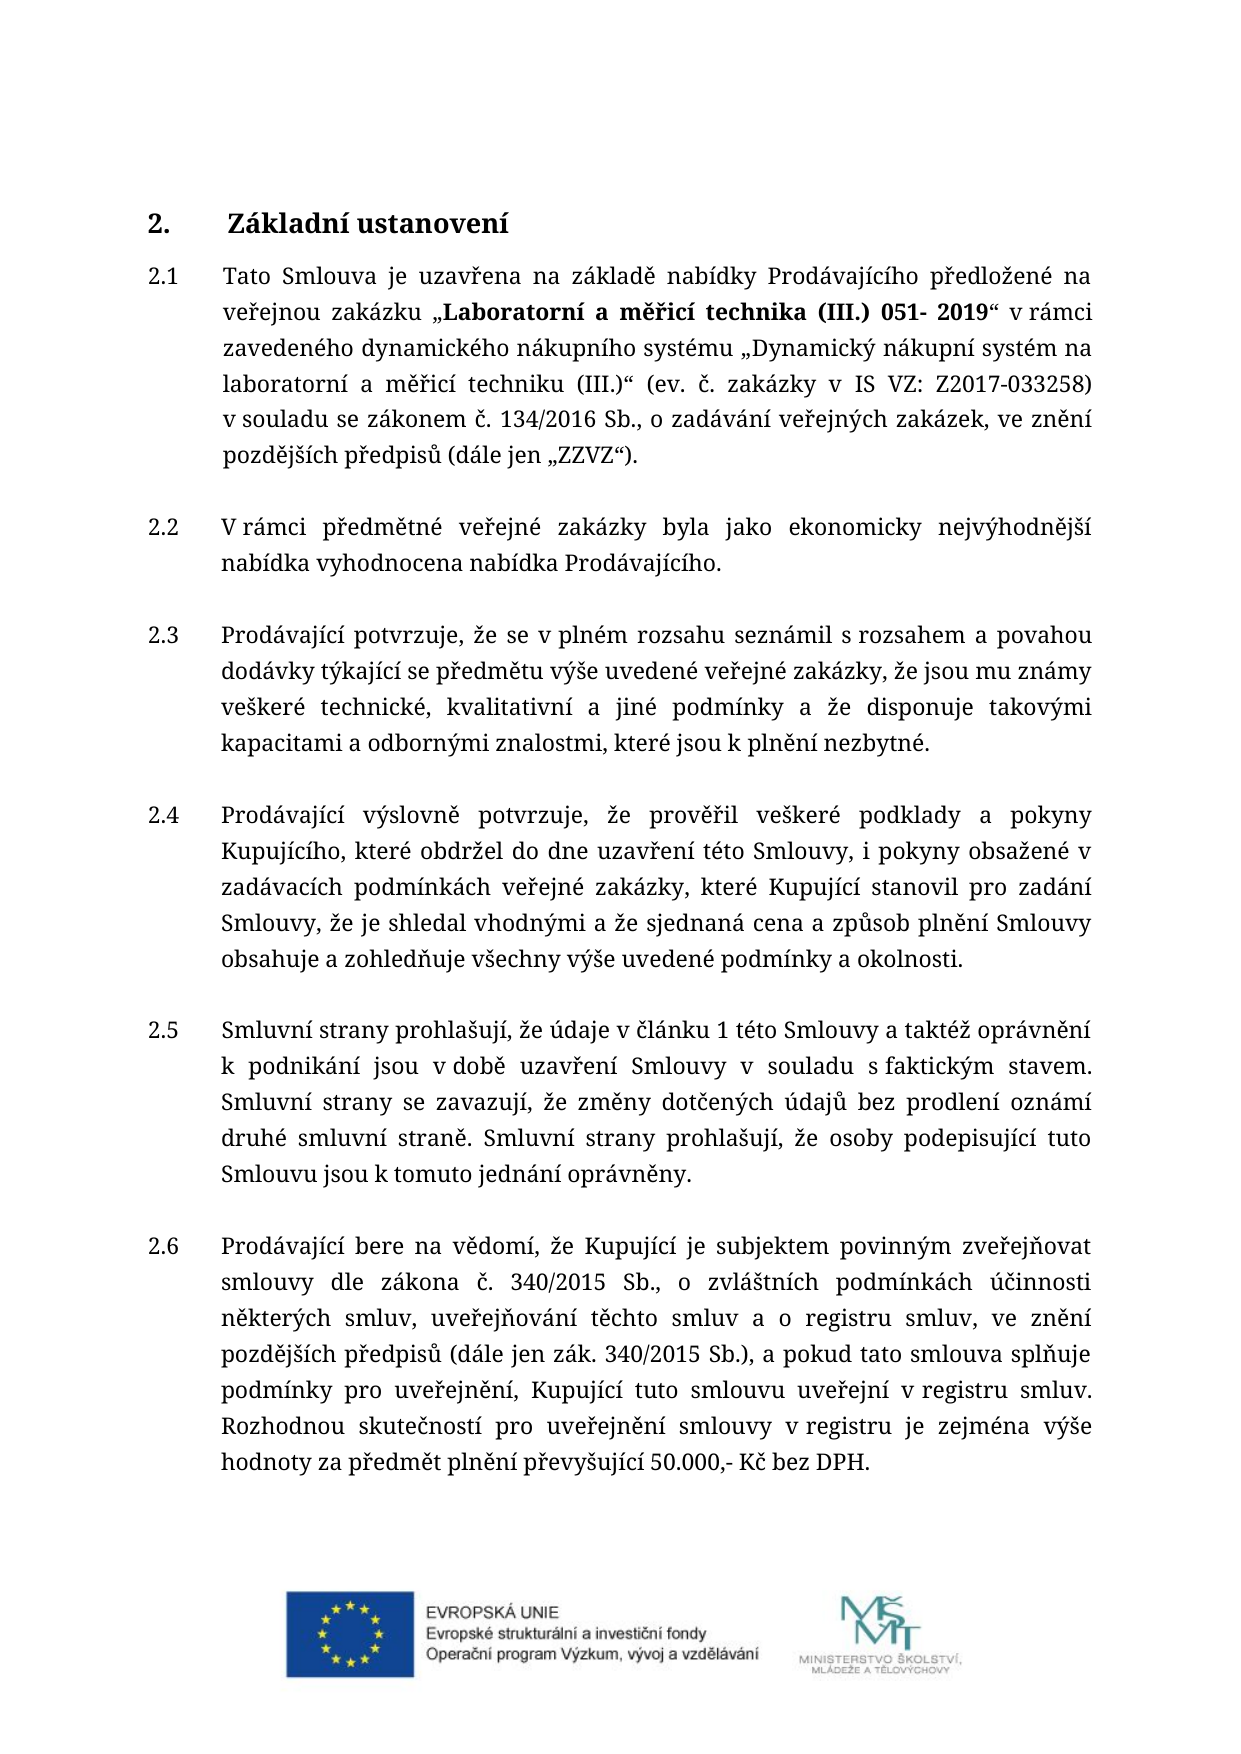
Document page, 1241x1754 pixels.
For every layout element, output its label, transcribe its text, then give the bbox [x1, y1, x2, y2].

picture [242, 1550, 999, 1720]
text 2.1 Tato Smlouva je uzavřena na základě nabídky Prodávajícího předložené na veřejnou zakázku „Laboratorní a měřicí technika (III.) 051- 2019“ v rámci zavedeného dynamického nákupního systému „Dynamický nákupní systém na laboratorní a měřicí techniku (III.)“ (ev. č. zakázky v IS VZ: Z2017-033258) v souladu se zákonem č. 134/2016 Sb., o zadávání veřejných zakázek, ve znění pozdějších předpisů (dále jen „ZZVZ“). [148, 260, 1093, 471]
text 2. Základní ustanovení [148, 205, 1093, 242]
text 2.2 V rámci předmětné veřejné zakázky byla jako ekonomicky nejvýhodnější nabídka vyhodnocena nabídka Prodávajícího. [148, 511, 1093, 578]
text 2.4 Prodávající výslovně potvrzuje, že prověřil veškeré podklady a pokyny Kupujícího, které obdržel do dne uzavření této Smlouvy, i pokyny obsažené v zadávacích podmínkách veřejné zakázky, které Kupující stanovil pro zadání Smlouvy, že je shledal vhodnými a že sjednaná cena a způsob plnění Smlouvy obsahuje a zohledňuje všechny výše uvedené podmínky a okolnosti. [148, 799, 1093, 974]
text 2.3 Prodávající potvrzuje, že se v plném rozsahu seznámil s rozsahem a povahou dodávky týkající se předmětu výše uvedené veřejné zakázky, že jsou mu známy veškeré technické, kvalitativní a jiné podmínky a že disponuje takovými kapacitami a odbornými znalostmi, které jsou k plnění nezbytné. [148, 619, 1093, 758]
text 2.6 Prodávající bere na vědomí, že Kupující je subjektem povinným zveřejňovat smlouvy dle zákona č. 340/2015 Sb., o zvláštních podmínkách účinnosti některých smluv, uveřejňování těchto smluv a o registru smluv, ve znění pozdějších předpisů (dále jen zák. 340/2015 Sb.), a pokud tato smlouva splňuje podmínky pro uveřejnění, Kupující tuto smlouvu uveřejní v registru smluv. Rozhodnou skutečností pro uveřejnění smlouvy v registru je zejména výše hodnoty za předmět plnění převyšující 50.000,- Kč bez DPH. [148, 1230, 1093, 1477]
text 2.5 Smluvní strany prohlašují, že údaje v článku 1 této Smlouvy a taktéž oprávnění k podnikání jsou v době uzavření Smlouvy v souladu s faktickým stavem. Smluvní strany se zavazují, že změny dotčených údajů bez prodlení oznámí druhé smluvní straně. Smluvní strany prohlašují, že osoby podepisující tuto Smlouvu jsou k tomuto jednání oprávněny. [148, 1014, 1093, 1189]
